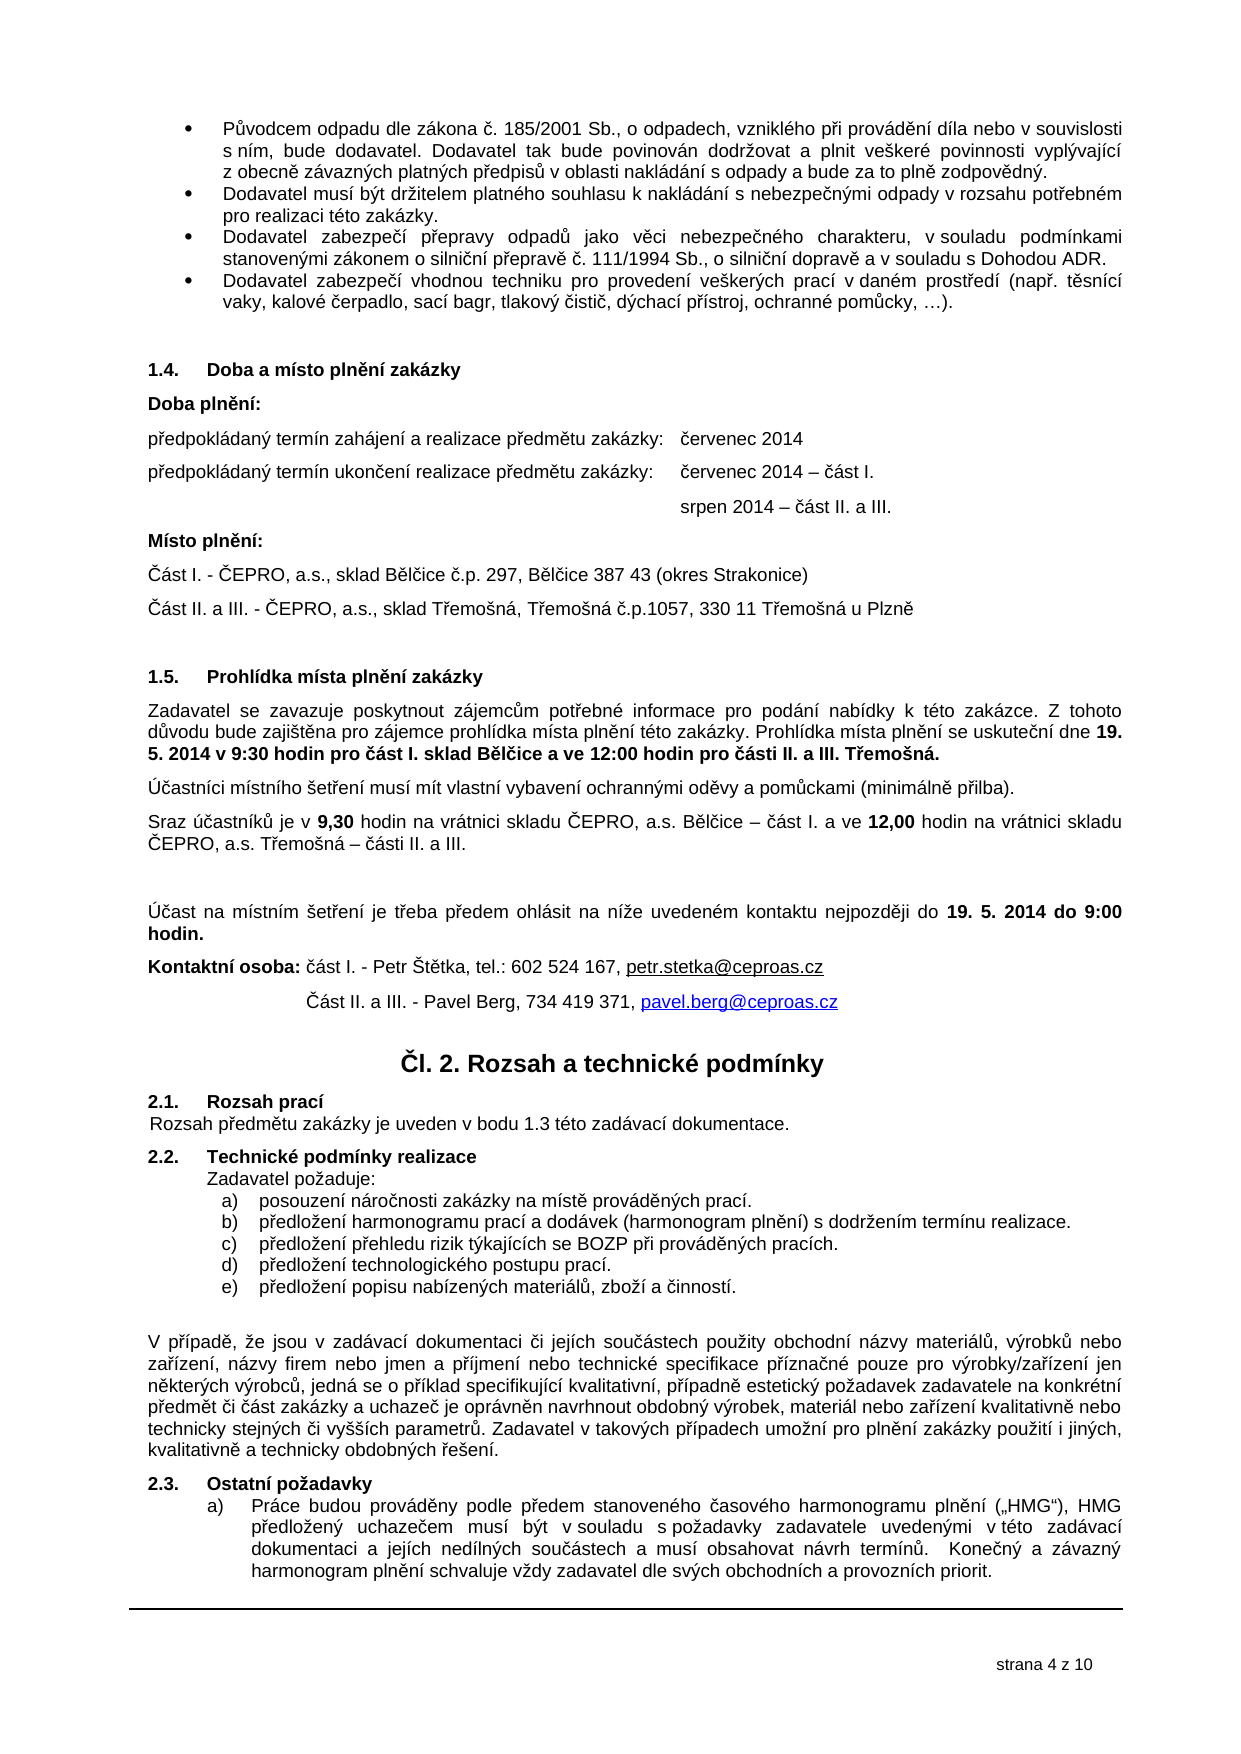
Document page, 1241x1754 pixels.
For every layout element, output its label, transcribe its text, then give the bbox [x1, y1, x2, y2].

text Rozsah a technické podmínky [102, 1049, 1122, 1078]
list posouzení náročnosti zakázky na místě prováděných prací. [221, 1189, 1122, 1211]
list předložení přehledu rizik týkajících se BOZP při prováděných pracích. [221, 1233, 1122, 1254]
list Dodavatel zabezpečí přepravy odpadů jako věci nebezpečného charakteru, v souladu podmínkami stanovenými zákonem o silniční přepravě č. 111/1994 Sb., o silniční dopravě a v souladu s Dohodou ADR. [185, 226, 1122, 269]
list Zadavatel požaduje: [207, 1168, 1122, 1189]
text Rozsah prací [148, 1091, 1122, 1112]
text Zadavatel se zavazuje poskytnout zájemcům potřebné informace pro podání nabídky k této zakázce. Z tohoto důvodu bude zajištěna pro zájemce prohlídka místa plnění této zakázky. Prohlídka místa plnění se uskuteční dne 19. 5. 2014 v 9:30 hodin pro část I. sklad Bělčice a ve 12:00 hodin pro části II. a III. Třemošná. [148, 700, 1122, 764]
text Kontaktní osoba: část I. - Petr Štětka, tel.: 602 524 167, petr.stetka@ceproas.cz [148, 956, 1122, 978]
text Ostatní požadavky [148, 1473, 1122, 1495]
text Část I. - ČEPRO, a.s., sklad Bělčice č.p. 297, Bělčice 387 43 (okres Strakonice) [148, 563, 1122, 585]
text Prohlídka místa plnění zakázky [148, 666, 1122, 687]
list předložení technologického postupu prací. [221, 1254, 1122, 1276]
list Práce budou prováděny podle předem stanoveného časového harmonogramu plnění („HMG“), HMG předložený uchazečem musí být v souladu s požadavky zadavatele uvedenými v této zadávací dokumentaci a jejích nedílných součástech a musí obsahovat návrh termínů. Konečný a závazný harmonogram plnění schvaluje vždy zadavatel dle svých obchodních a provozních priorit. [207, 1495, 1122, 1581]
list Dodavatel musí být držitelem platného souhlasu k nakládání s nebezpečnými odpady v rozsahu potřebném pro realizaci této zakázky. [185, 183, 1122, 226]
text Část II. a III. - Pavel Berg, 734 419 371, pavel.berg@ceproas.cz [148, 990, 1122, 1012]
text Technické podmínky realizace [148, 1146, 1122, 1168]
text V případě, že jsou v zadávací dokumentaci či jejích součástech použity obchodní názvy materiálů, výrobků nebo zařízení, názvy firem nebo jmen a příjmení nebo technické specifikace příznačné pouze pro výrobky/zařízení jen některých výrobců, jedná se o příklad specifikující kvalitativní, případně estetický požadavek zadavatele na konkrétní předmět či část zakázky a uchazeč je oprávněn navrhnout obdobný výrobek, materiál nebo zařízení kvalitativně nebo technicky stejných či vyšších parametrů. Zadavatel v takových případech umožní pro plnění zakázky použití i jiných, kvalitativně a technicky obdobných řešení. [148, 1331, 1122, 1461]
text Místo plnění: [148, 529, 1122, 551]
subtitle Rozsah předmětu zakázky je uveden v bodu 1.3 této zadávací dokumentace. [149, 1112, 1122, 1134]
list předložení popisu nabízených materiálů, zboží a činností. [221, 1276, 1122, 1297]
list Původcem odpadu dle zákona č. 185/2001 Sb., o odpadech, vzniklého při provádění díla nebo v souvislosti s ním, bude dodavatel. Dodavatel tak bude povinován dodržovat a plnit veškeré povinnosti vyplývající z obecně závazných platných předpisů v oblasti nakládání s odpady a bude za to plně zodpovědný. [185, 118, 1122, 183]
text předpokládaný termín ukončení realizace předmětu zakázky: červenec 2014 – část I. [148, 461, 1122, 483]
text srpen 2014 – část II. a III. [148, 495, 1122, 517]
list předložení harmonogramu prací a dodávek (harmonogram plnění) s dodržením termínu realizace. [221, 1211, 1122, 1233]
text předpokládaný termín zahájení a realizace předmětu zakázky: červenec 2014 [148, 427, 1122, 449]
text Účast na místním šetření je třeba předem ohlásit na níže uvedeném kontaktu nejpozději do 19. 5. 2014 do 9:00 hodin. [148, 901, 1122, 944]
text Doba plnění: [148, 393, 1122, 415]
text Sraz účastníků je v 9,30 hodin na vrátnici skladu ČEPRO, a.s. Bělčice – část I. a ve 12,00 hodin na vrátnici skladu ČEPRO, a.s. Třemošná – části II. a III. [148, 811, 1122, 854]
list Dodavatel zabezpečí vhodnou techniku pro provedení veškerých prací v daném prostředí (např. těsnící vaky, kalové čerpadlo, sací bagr, tlakový čistič, dýchací přístroj, ochranné pomůcky, …). [185, 269, 1122, 313]
text Část II. a III. - ČEPRO, a.s., sklad Třemošná, Třemošná č.p.1057, 330 11 Třemošná u Plzně [148, 598, 1122, 619]
text Doba a místo plnění zakázky [148, 359, 1122, 381]
text Účastníci místního šetření musí mít vlastní vybavení ochrannými oděvy a pomůckami (minimálně přilba). [148, 777, 1122, 798]
